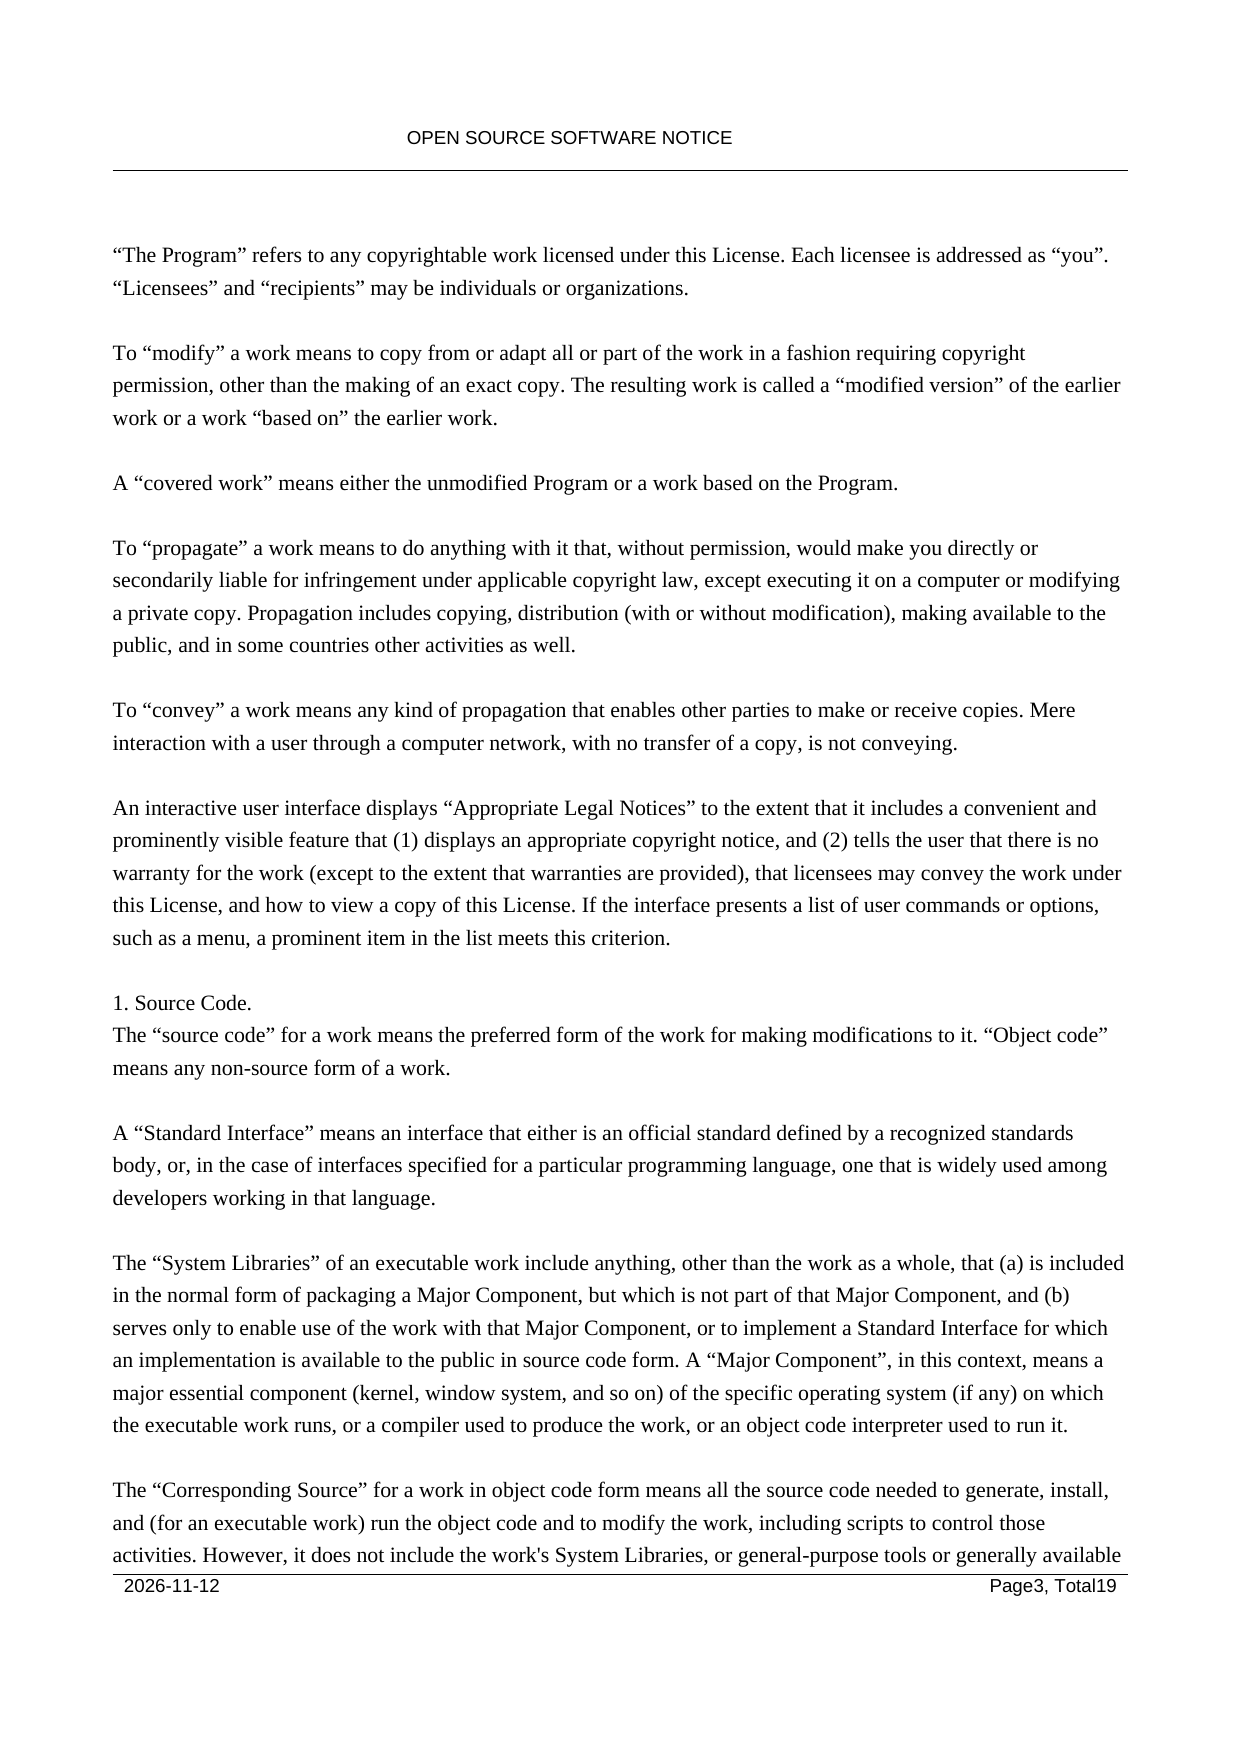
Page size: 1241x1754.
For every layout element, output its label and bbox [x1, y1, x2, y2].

text [112, 206, 1128, 1571]
